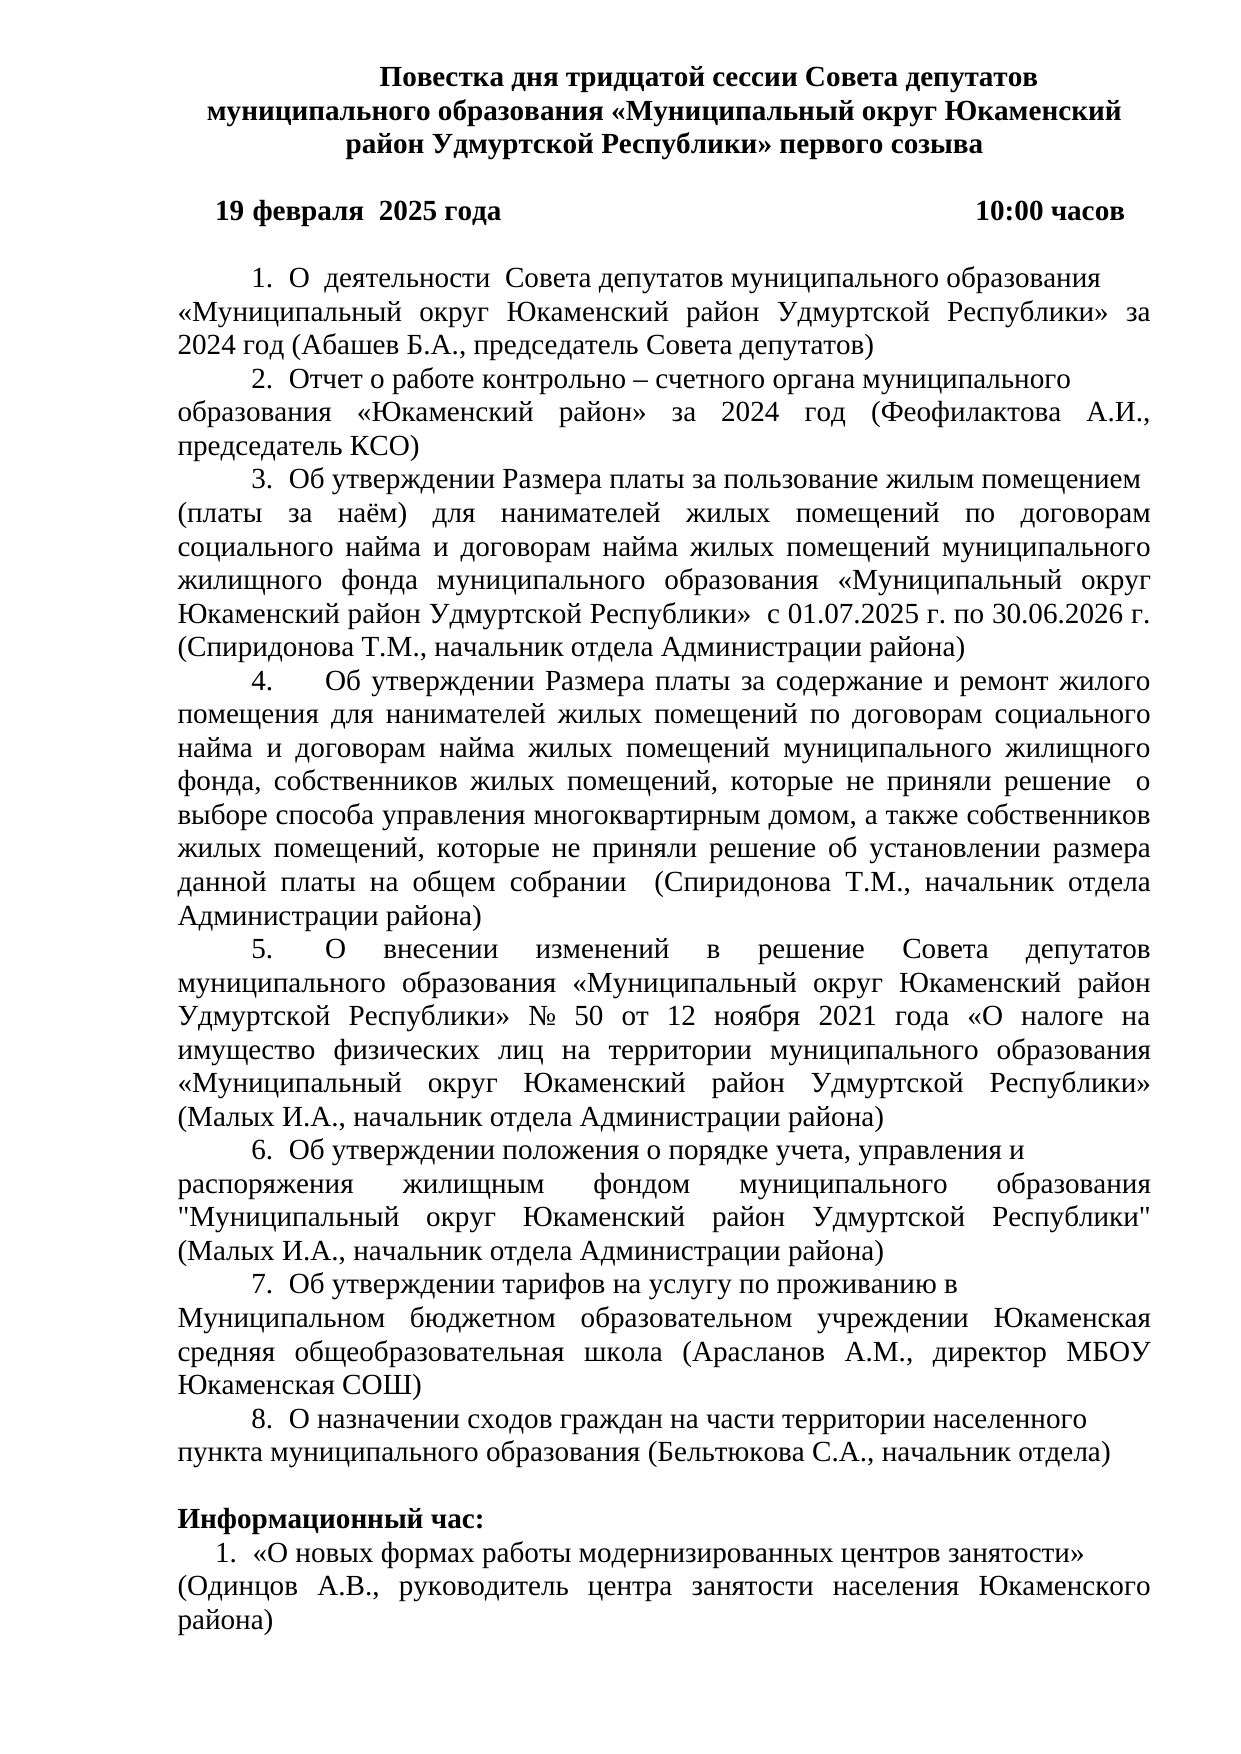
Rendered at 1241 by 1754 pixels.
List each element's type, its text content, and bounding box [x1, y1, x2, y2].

list О деятельности Совета депутатов муниципального образования [251, 260, 1152, 294]
text «Муниципальный округ Юкаменский район Удмуртской Республики» за 2024 год (Абашев Б.А., председатель Совета депутатов) [177, 294, 1152, 361]
list Об утверждении Размера платы за пользование жилым помещением [251, 462, 1152, 495]
text Повестка дня тридцатой сессии Совета депутатов муниципального образования «Муниципальный округ Юкаменский район Удмуртской Республики» первого созыва [177, 59, 1152, 160]
list Об утверждении положения о порядке учета, управления и [251, 1132, 1152, 1166]
text Информационный час: [177, 1501, 1152, 1535]
text распоряжения жилищным фондом муниципального образования "Муниципальный округ Юкаменский район Удмуртской Республики" (Малых И.А., начальник отдела Администрации района) [177, 1166, 1152, 1267]
list О назначении сходов граждан на части территории населенного [251, 1401, 1152, 1434]
list Отчет о работе контрольно – счетного органа муниципального [251, 361, 1152, 394]
list февраля 2025 года 10:00 часов [215, 193, 1152, 227]
text Муниципальном бюджетном образовательном учреждении Юкаменская средняя общеобразовательная школа (Арасланов А.М., директор МБОУ Юкаменская СОШ) [177, 1300, 1152, 1401]
list О внесении изменений в решение Совета депутатов муниципального образования «Муниципальный округ Юкаменский район Удмуртской Республики» № 50 от 12 ноября 2021 года «О налоге на имущество физических лиц на территории муниципального образования «Муниципальный округ Юкаменский район Удмуртской Республики» (Малых И.А., начальник отдела Администрации района) [177, 931, 1152, 1132]
list Об утверждении Размера платы за содержание и ремонт жилого помещения для нанимателей жилых помещений по договорам социального найма и договорам найма жилых помещений муниципального жилищного фонда, собственников жилых помещений, которые не приняли решение о выборе способа управления многоквартирным домом, а также собственников жилых помещений, которые не приняли решение об установлении размера данной платы на общем собрании (Спиридонова Т.М., начальник отдела Администрации района) [177, 663, 1152, 931]
text образования «Юкаменский район» за 2024 год (Феофилактова А.И., председатель КСО) [177, 394, 1152, 462]
text пункта муниципального образования (Бельтюкова С.А., начальник отдела) [177, 1434, 1152, 1468]
text (платы за наём) для нанимателей жилых помещений по договорам социального найма и договорам найма жилых помещений муниципального жилищного фонда муниципального образования «Муниципальный округ Юкаменский район Удмуртской Республики» с 01.07.2025 г. по 30.06.2026 г. (Спиридонова Т.М., начальник отдела Администрации района) [177, 495, 1152, 663]
list «О новых формах работы модернизированных центров занятости» [215, 1535, 1152, 1568]
list Об утверждении тарифов на услугу по проживанию в [251, 1267, 1152, 1300]
text (Одинцов А.В., руководитель центра занятости населения Юкаменского района) [177, 1568, 1152, 1636]
